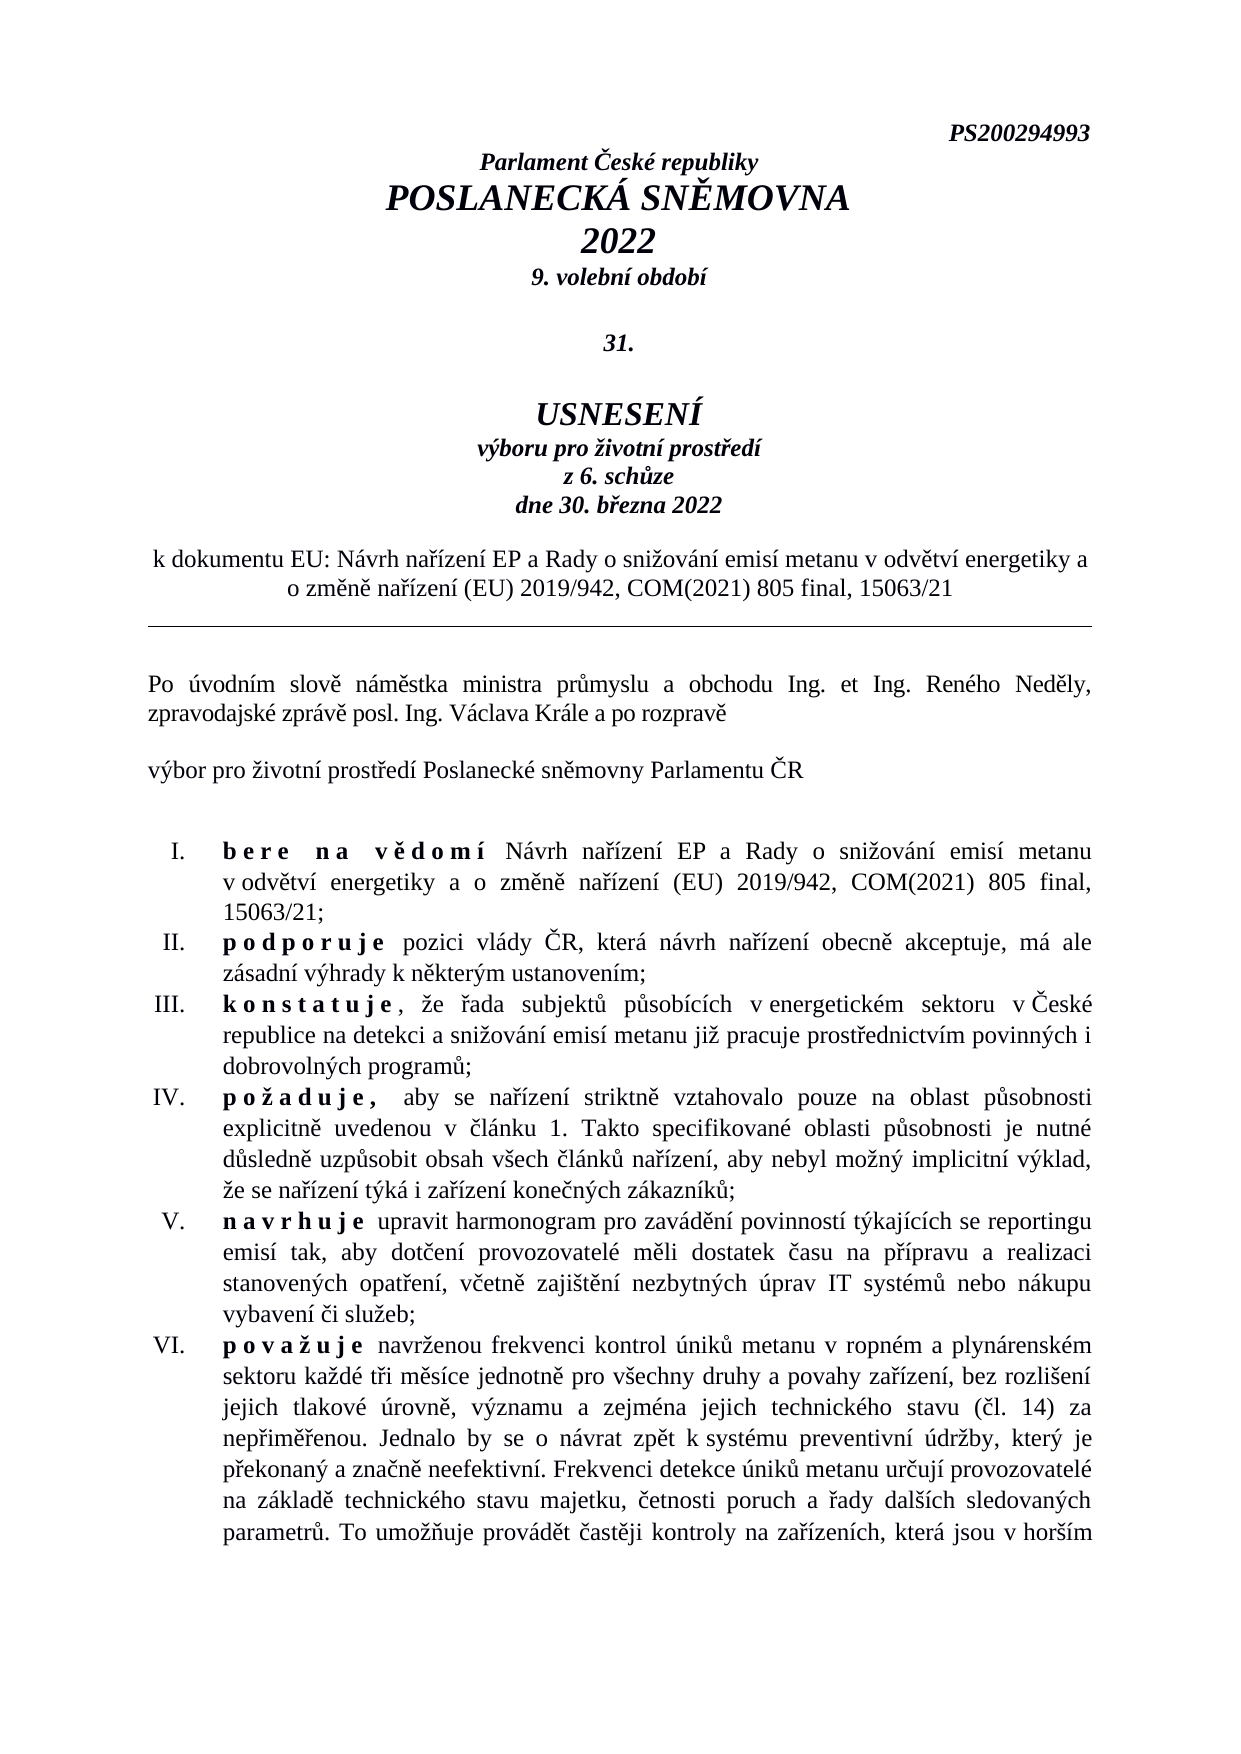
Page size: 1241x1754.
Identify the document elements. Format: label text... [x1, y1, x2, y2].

text k dokumentu EU: Návrh nařízení EP a Rady o snižování emisí metanu v odvětví energetiky a o změně nařízení (EU) 2019/942, COM(2021) 805 final, 15063/21 [148, 544, 1092, 626]
text Parlament České republiky [148, 147, 1092, 176]
text Po úvodním slově náměstka ministra průmyslu a obchodu Ing. et Ing. Reného Neděly, zpravodajské zprávě posl. Ing. Václava Krále a po rozpravě [148, 669, 1092, 727]
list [185, 1330, 1092, 1545]
list podporuje pozici vlády ČR, která návrh nařízení obecně akceptuje, má ale zásadní výhrady k některým ustanovením; [185, 927, 1092, 987]
text 31. [148, 328, 1092, 357]
list bere na vědomí Návrh nařízení EP a Rady o snižování emisí metanu v odvětví energetiky a o změně nařízení (EU) 2019/942, COM(2021) 805 final, 15063/21; [185, 836, 1092, 925]
text 2022 [148, 219, 1092, 262]
list konstatuje, že řada subjektů působících v energetickém sektoru v České republice na detekci a snižování emisí metanu již pracuje prostřednictvím povinných i dobrovolných programů; [185, 989, 1092, 1080]
text 9. volební období [148, 262, 1092, 291]
text z 6. schůze [148, 461, 1092, 490]
text PS200294993 [148, 118, 1092, 147]
text výbor pro životní prostředí Poslanecké sněmovny Parlamentu ČR [148, 755, 1092, 784]
list požaduje, aby se nařízení striktně vztahovalo pouze na oblast působnosti explicitně uvedenou v článku 1. Takto specifikované oblasti působnosti je nutné důsledně uzpůsobit obsah všech článků nařízení, aby nebyl možný implicitní výklad, že se nařízení týká i zařízení konečných zákazníků; [185, 1082, 1092, 1204]
text výboru pro životní prostředí [148, 433, 1092, 461]
text USNESENÍ [148, 394, 1092, 433]
text dne 30. března 2022 [148, 490, 1092, 519]
list navrhuje upravit harmonogram pro zavádění povinností týkajících se reportingu emisí tak, aby dotčení provozovatelé měli dostatek času na přípravu a realizaci stanovených opatření, včetně zajištění nezbytných úprav IT systémů nebo nákupu vybavení či služeb; [185, 1206, 1092, 1328]
text POSLANECKÁ SNĚMOVNA [148, 176, 1092, 219]
